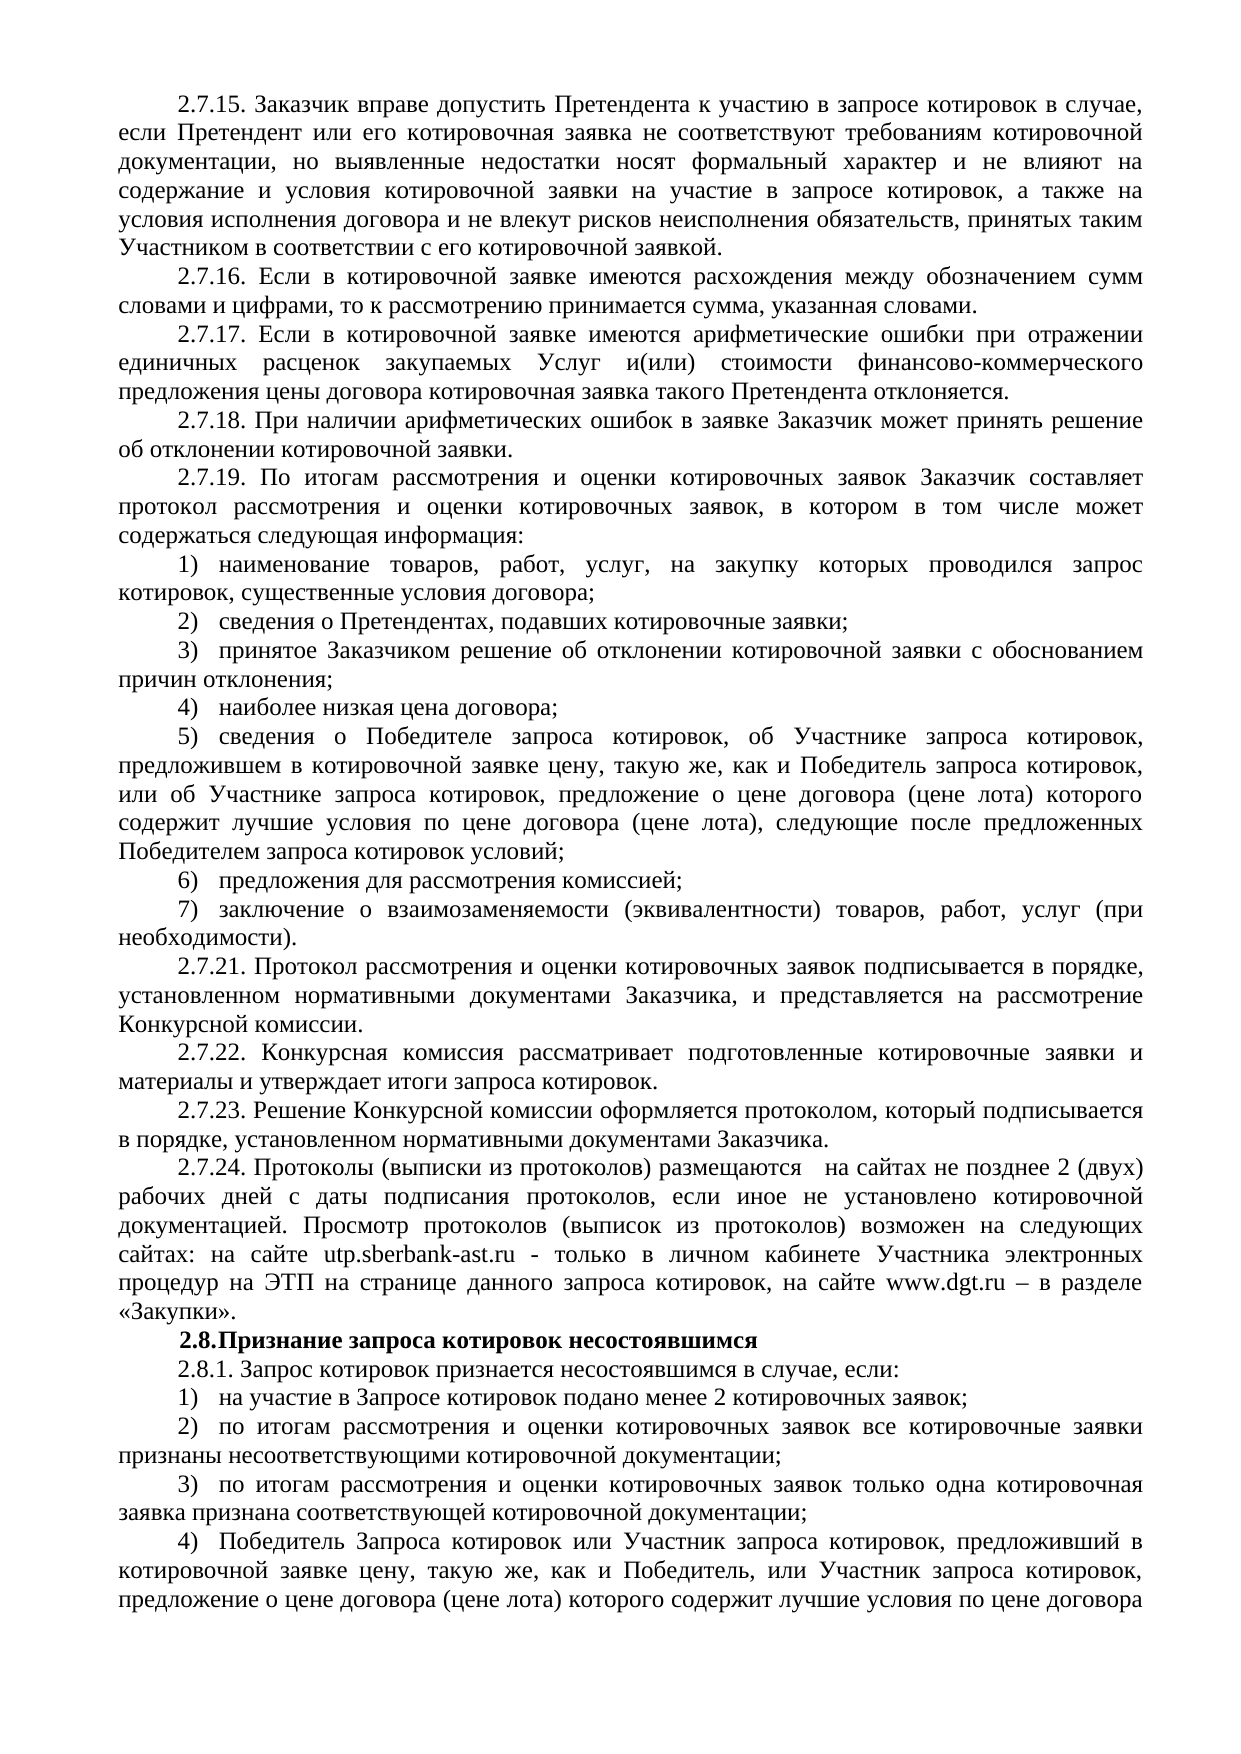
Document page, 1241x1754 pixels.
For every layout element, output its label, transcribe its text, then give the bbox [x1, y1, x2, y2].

list предложения для рассмотрения комиссией; [118, 865, 1144, 894]
list наименование товаров, работ, услуг, на закупку которых проводился запрос котировок, существенные условия договора; [118, 549, 1144, 606]
text 2.8.1. Запрос котировок признается несостоявшимся в случае, если: [118, 1354, 1144, 1382]
text 2.7.22. Конкурсная комиссия рассматривает подготовленные котировочные заявки и материалы и утверждает итоги запроса котировок. [118, 1037, 1144, 1095]
text 2.7.17. Если в котировочной заявке имеются арифметические ошибки при отражении единичных расценок закупаемых Услуг и(или) стоимости финансово-коммерческого предложения цены договора котировочная заявка такого Претендента отклоняется. [118, 319, 1144, 405]
list сведения о Претендентах, подавших котировочные заявки; [118, 606, 1144, 635]
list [118, 1526, 1144, 1612]
text 2.7.21. Протокол рассмотрения и оценки котировочных заявок подписывается в порядке, установленном нормативными документами Заказчика, и представляется на рассмотрение Конкурсной комиссии. [118, 951, 1144, 1037]
text 2.7.16. Если в котировочной заявке имеются расхождения между обозначением сумм словами и цифрами, то к рассмотрению принимается сумма, указанная словами. [118, 261, 1144, 319]
list сведения о Победителе запроса котировок, об Участнике запроса котировок, предложившем в котировочной заявке цену, такую же, как и Победитель запроса котировок, или об Участнике запроса котировок, предложение о цене договора (цене лота) которого содержит лучшие условия по цене договора (цене лота), следующие после предложенных Победителем запроса котировок условий; [118, 721, 1144, 865]
list по итогам рассмотрения и оценки котировочных заявок все котировочные заявки признаны несоответствующими котировочной документации; [118, 1411, 1144, 1469]
subtitle Признание запроса котировок несостоявшимся [179, 1325, 1144, 1354]
text 2.7.19. По итогам рассмотрения и оценки котировочных заявок Заказчик составляет протокол рассмотрения и оценки котировочных заявок, в котором в том числе может содержаться следующая информация: [118, 462, 1144, 549]
list принятое Заказчиком решение об отклонении котировочной заявки с обоснованием причин отклонения; [118, 635, 1144, 692]
text 2.7.23. Решение Конкурсной комиссии оформляется протоколом, который подписывается в порядке, установленном нормативными документами Заказчика. [118, 1095, 1144, 1152]
text 2.7.18. При наличии арифметических ошибок в заявке Заказчик может принять решение об отклонении котировочной заявки. [118, 405, 1144, 462]
list на участие в Запросе котировок подано менее 2 котировочных заявок; [118, 1382, 1144, 1411]
text 2.7.24. Протоколы (выписки из протоколов) размещаются на сайтах не позднее 2 (двух) рабочих дней с даты подписания протоколов, если иное не установлено котировочной документацией. Просмотр протоколов (выписок из протоколов) возможен на следующих сайтах: на сайте utp.sberbank-ast.ru - только в личном кабинете Участника электронных процедур на ЭТП на странице данного запроса котировок, на сайте www.dgt.ru – в разделе «Закупки». [118, 1152, 1144, 1325]
list наиболее низкая цена договора; [118, 692, 1144, 721]
list по итогам рассмотрения и оценки котировочных заявок только одна котировочная заявка признана соответствующей котировочной документации; [118, 1469, 1144, 1526]
list заключение о взаимозаменяемости (эквивалентности) товаров, работ, услуг (при необходимости). [118, 894, 1144, 951]
text 2.7.15. Заказчик вправе допустить Претендента к участию в запросе котировок в случае, если Претендент или его котировочная заявка не соответствуют требованиям котировочной документации, но выявленные недостатки носят формальный характер и не влияют на содержание и условия котировочной заявки на участие в запросе котировок, а также на условия исполнения договора и не влекут рисков неисполнения обязательств, принятых таким Участником в соответствии с его котировочной заявкой. [118, 89, 1144, 261]
